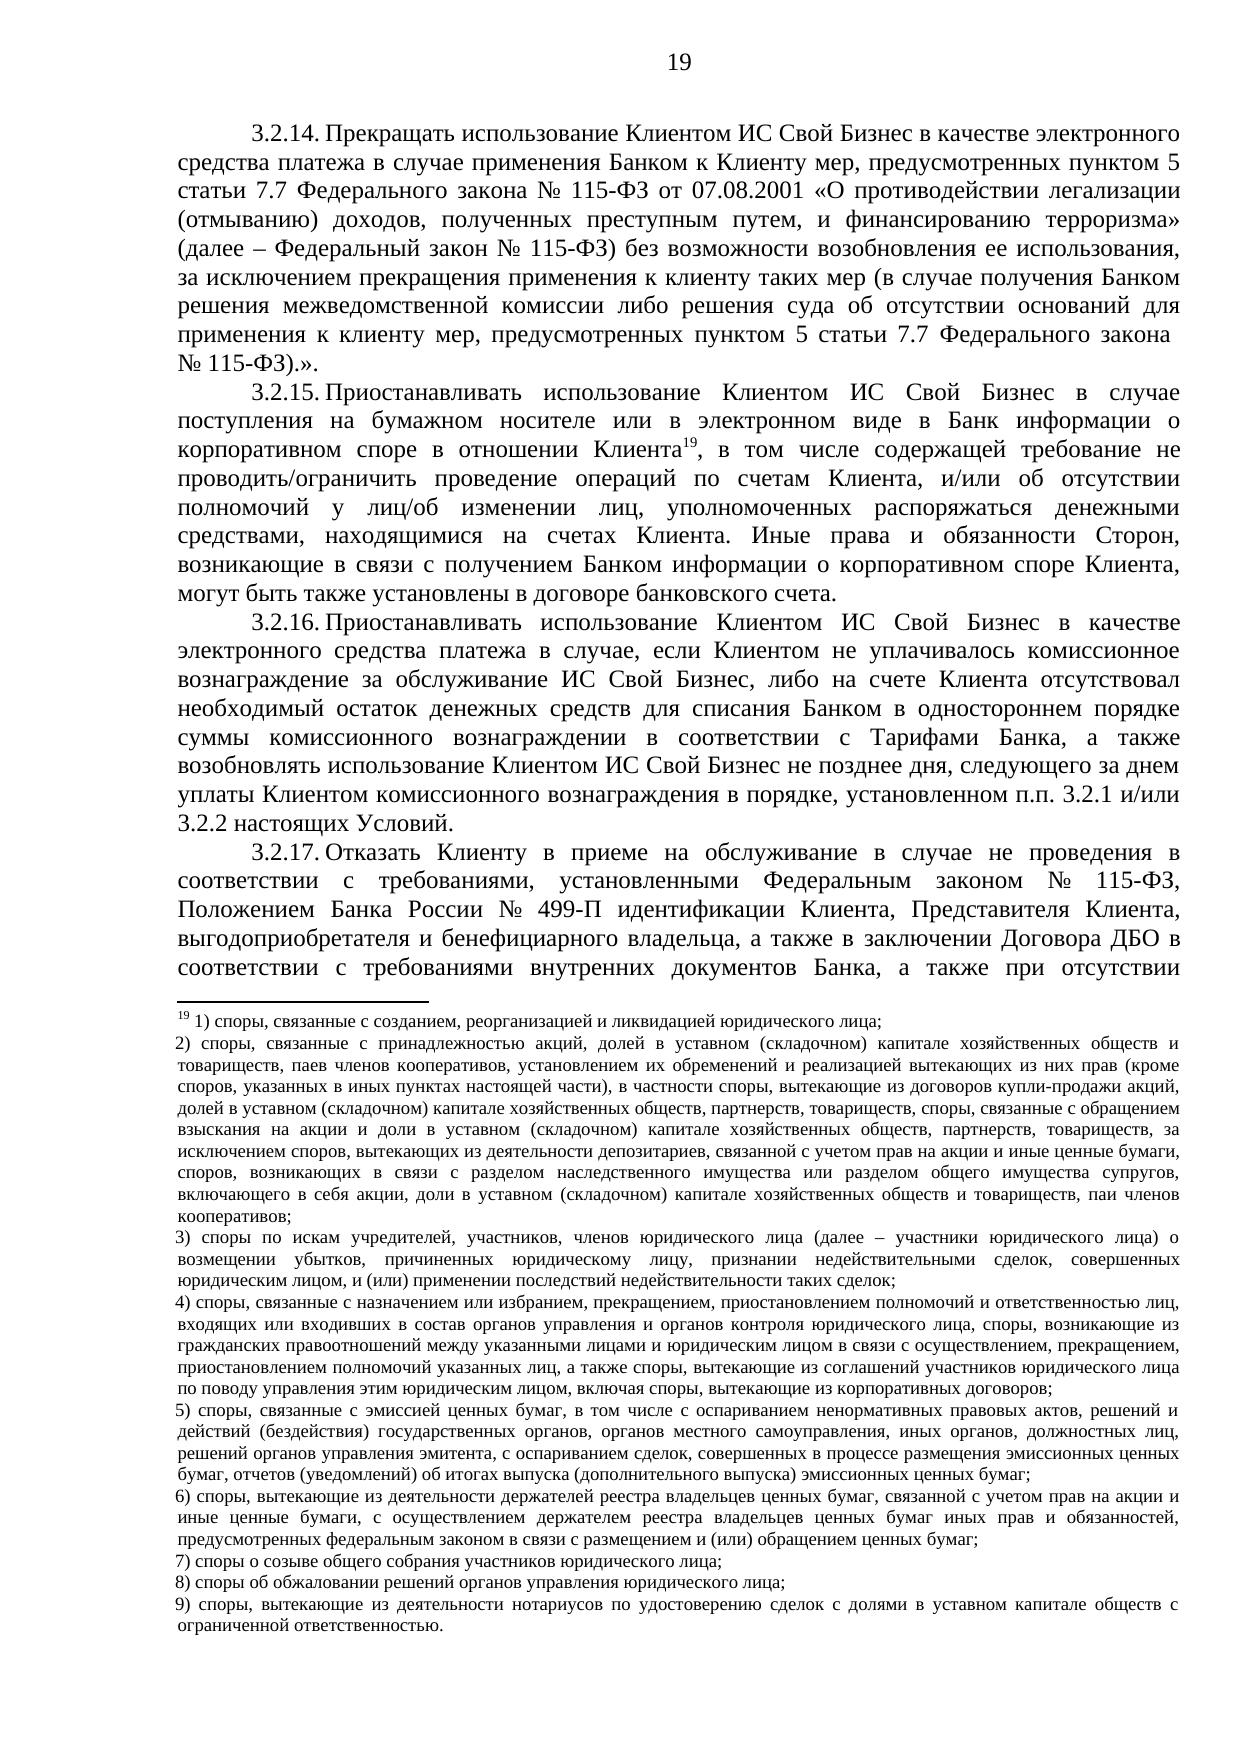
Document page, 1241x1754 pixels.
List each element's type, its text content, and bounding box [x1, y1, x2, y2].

list Прекращать использование Клиентом ИС Свой Бизнес в качестве электронного средства платежа в случае применения Банком к Клиенту мер, предусмотренных пунктом 5 статьи 7.7 Федерального закона № 115-ФЗ от 07.08.2001 «О противодействии легализации (отмыванию) доходов, полученных преступным путем, и финансированию терроризма» (далее – Федеральный закон № 115-ФЗ) без возможности возобновления ее использования, за исключением прекращения применения к клиенту таких мер (в случае получения Банком решения межведомственной комиссии либо решения суда об отсутствии оснований для применения к клиенту мер, предусмотренных пунктом 5 статьи 7.7 Федерального закона № 115-ФЗ).». [177, 118, 1181, 377]
list Отказать Клиенту в приеме на обслуживание в случае не проведения в соответствии с требованиями, установленными Федеральным законом № 115-ФЗ, Положением Банка России № 499-П идентификации Клиента, Представителя Клиента, выгодоприобретателя и бенефициарного владельца, а также в заключении Договора ДБО в соответствии с требованиями внутренних документов Банка, а также при отсутствии технической возможности предоставления Клиенту доступа к ИС Свой Бизнес на основании настоящих Условий. [177, 837, 1181, 981]
list Приостанавливать использование Клиентом ИС Свой Бизнес в качестве электронного средства платежа в случае, если Клиентом не уплачивалось комиссионное вознаграждение за обслуживание ИС Свой Бизнес, либо на счете Клиента отсутствовал необходимый остаток денежных средств для списания Банком в одностороннем порядке суммы комиссионного вознаграждении в соответствии с Тарифами Банка, а также возобновлять использование Клиентом ИС Свой Бизнес не позднее дня, следующего за днем уплаты Клиентом комиссионного вознаграждения в порядке, установленном п.п. 3.2.1 и/или 3.2.2 настоящих Условий. [177, 607, 1181, 837]
list Приостанавливать использование Клиентом ИС Свой Бизнес в случае поступления на бумажном носителе или в электронном виде в Банк информации о корпоративном споре в отношении Клиента, в том числе содержащей требование не проводить/ограничить проведение операций по счетам Клиента, и/или об отсутствии полномочий у лиц/об изменении лиц, уполномоченных распоряжаться денежными средствами, находящимися на счетах Клиента. Иные права и обязанности Сторон, возникающие в связи с получением Банком информации о корпоративном споре Клиента, могут быть также установлены в договоре банковского счета. [177, 377, 1181, 607]
